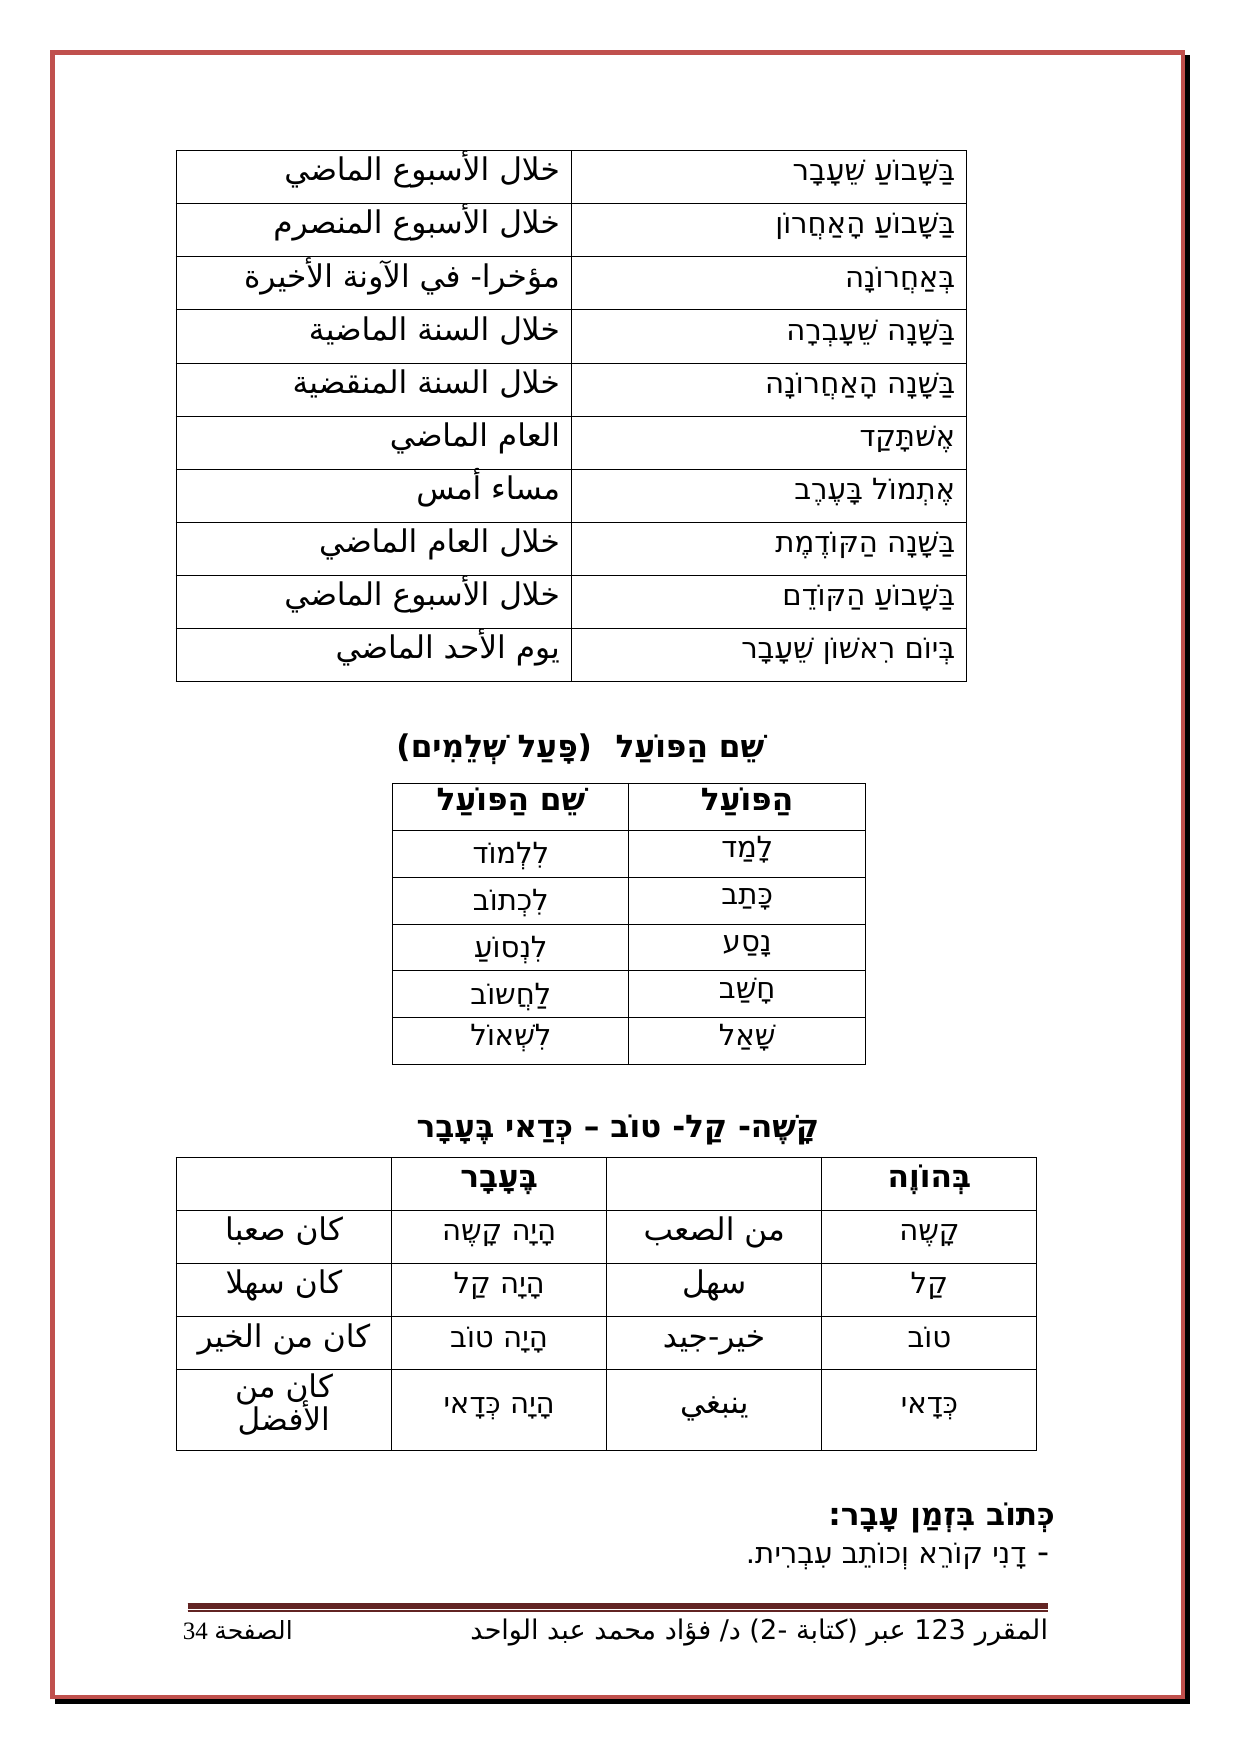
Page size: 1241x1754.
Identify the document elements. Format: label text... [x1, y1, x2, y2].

table_cell חָשַׁב [629, 971, 865, 1017]
table_cell בַּשָׁנָה שֵׁעָבְרָה [572, 310, 966, 362]
table_cell בַּשָׁנָה הַקּוֹדֶמֶת [572, 523, 966, 575]
table_cell خلال الأسبوع المنصرم [177, 204, 571, 256]
table_cell נָסַע [629, 925, 865, 970]
table_cell לִכְתוֹב [393, 878, 628, 923]
table_cell לִנְסוֹעַ [393, 925, 628, 970]
table_cell كان سهلا [177, 1264, 391, 1316]
table_cell בְּאַחֲרוֹנָה [572, 257, 966, 309]
table_cell خير-جيد [607, 1317, 821, 1369]
table_cell خلال السنة المنقضية [177, 364, 571, 416]
table_cell خلال الأسبوع الماضي [177, 576, 571, 628]
table_cell בַּשָׁבוֹעַ שֵׁעָבָר [572, 151, 966, 203]
table_cell לִשְׁאוֹל [393, 1018, 628, 1064]
table_cell הָיָה קָשֶה [392, 1211, 606, 1263]
table_cell من الصعب [607, 1211, 821, 1263]
table_header הַפּוֹעַל [629, 784, 865, 830]
table_cell כְּדָאי [822, 1370, 1036, 1449]
table_cell خلال العام الماضي [177, 523, 571, 575]
text קָשֶׁה- קַל- טוֹב – כְּדַאי בֶּעָבָר [187, 1111, 1048, 1144]
table_header [607, 1158, 821, 1210]
table_cell خلال السنة الماضية [177, 310, 571, 362]
table_cell خلال الأسبوع الماضي [177, 151, 571, 203]
table_cell בַּשָׁבוֹעַ הַקּוֹדֵם [572, 576, 966, 628]
table_cell كان من الخير [177, 1317, 391, 1369]
table_cell לָמַד [629, 831, 865, 877]
table_cell לַחֲשוֹב [393, 971, 628, 1017]
table_cell הָיָה כְּדָאי [392, 1370, 606, 1449]
table_cell טוֹב [822, 1317, 1036, 1369]
table_cell كان من الأفضل [177, 1370, 391, 1449]
table_cell הָיָה טוֹב [392, 1317, 606, 1369]
table_header [177, 1158, 391, 1210]
table_header בְּהוֹוֶה [822, 1158, 1036, 1210]
table_cell كان صعبا [177, 1211, 391, 1263]
table_cell קַל [822, 1264, 1036, 1316]
table_header שֵׁם הַפּוֹעַל [393, 784, 628, 830]
table_cell בְּיוֹם רִאשׁוֹן שֵׁעָבָר [572, 629, 966, 681]
table_cell يوم الأحد الماضي [177, 629, 571, 681]
table_cell שָׁאַל [629, 1018, 865, 1064]
text שֵׁם הַפּוֹעַל (פָּעַל שְׁלֵמִים) [150, 728, 1011, 764]
table_cell سهل [607, 1264, 821, 1316]
table_header בֶּעָבָר [392, 1158, 606, 1210]
table_cell אֶשׁתָּקַד [572, 417, 966, 469]
table_cell לִלְמוֹד [393, 831, 628, 877]
table_cell مساء أمس [177, 470, 571, 522]
table_cell ينبغي [607, 1370, 821, 1449]
table_cell مؤخرا- في الآونة الأخيرة [177, 257, 571, 309]
table_cell קָשֶה [822, 1211, 1036, 1263]
text - דָנִי קוֹרֵא וְכוֹתֵב עִבְרִית. [187, 1533, 1049, 1572]
text כְּתוֹב בִּזְמַן עָבָר: [187, 1496, 1068, 1533]
table_cell בַּשָׁנָה הָאַחֲרוֹנָה [572, 364, 966, 416]
table_cell בַּשָׁבוֹעַ הָאַחֲרוֹן [572, 204, 966, 256]
table_cell אֶתְמוֹל בָּעֶרֶב [572, 470, 966, 522]
table_cell כָּתַב [629, 878, 865, 923]
table_cell הָיָה קַל [392, 1264, 606, 1316]
table_cell العام الماضي [177, 417, 571, 469]
